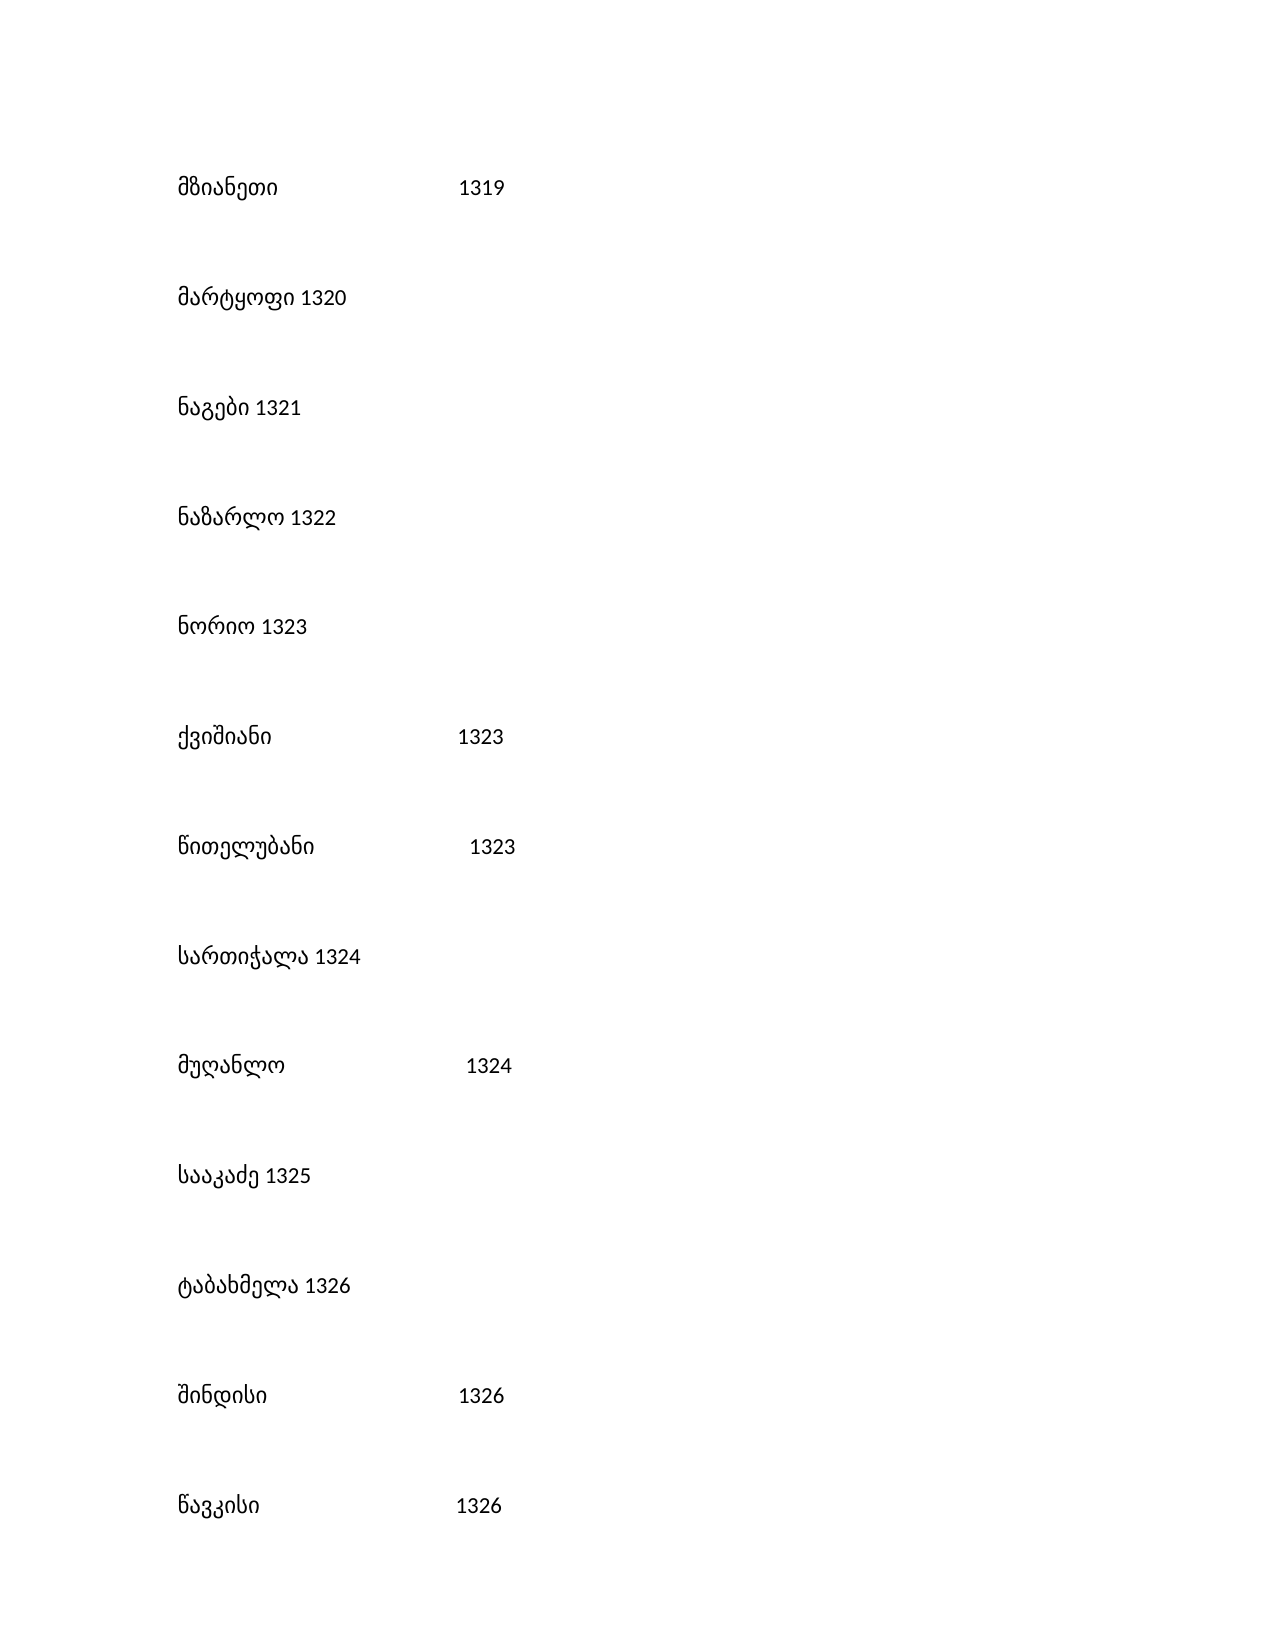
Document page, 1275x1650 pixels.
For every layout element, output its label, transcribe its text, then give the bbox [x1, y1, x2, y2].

text წავკისი 1326 [177, 1489, 1186, 1520]
text მზიანეთი 1319 [177, 171, 1186, 202]
text ნაგები 1321 [177, 391, 1186, 422]
text მუღანლო 1324 [177, 1049, 1186, 1081]
text ნაზარლო 1322 [177, 501, 1186, 532]
text სააკაძე 1325 [177, 1159, 1186, 1191]
text მარტყოფი 1320 [177, 281, 1186, 312]
text შინდისი 1326 [177, 1379, 1186, 1410]
text ტაბახმელა 1326 [177, 1269, 1186, 1300]
text ნორიო 1323 [177, 610, 1186, 642]
text წითელუბანი 1323 [177, 830, 1186, 861]
text ქვიშიანი 1323 [177, 720, 1186, 751]
text სართიჭალა 1324 [177, 940, 1186, 971]
